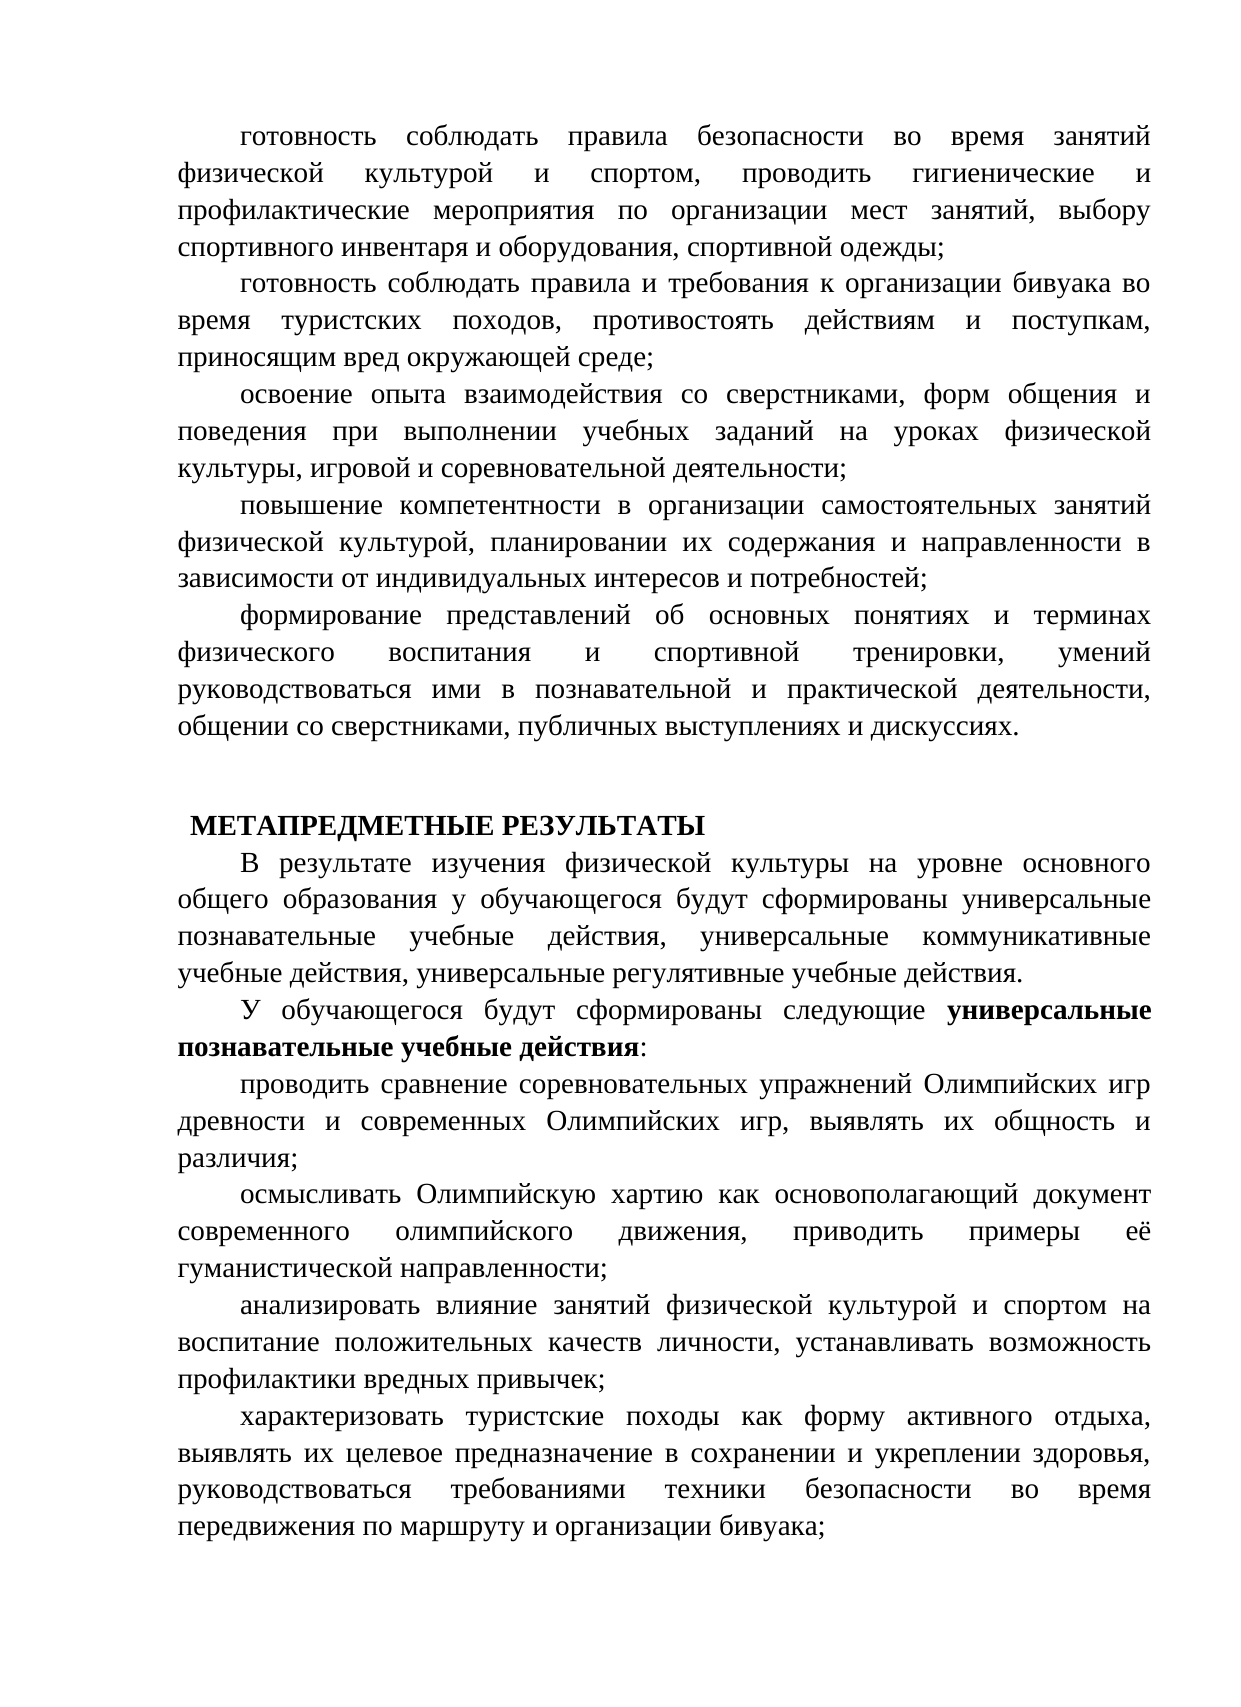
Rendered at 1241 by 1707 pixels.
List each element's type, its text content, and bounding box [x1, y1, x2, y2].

text МЕТАПРЕДМЕТНЫЕ РЕЗУЛЬТАТЫ [190, 808, 1152, 841]
text характеризовать туристские походы как форму активного отдыха, выявлять их целевое предназначение в сохранении и укреплении здоровья, руководствоваться требованиями техники безопасности во время передвижения по маршруту и организации бивуака; [177, 1398, 1152, 1542]
text проводить сравнение соревновательных упражнений Олимпийских игр древности и современных Олимпийских игр, выявлять их общность и различия; [177, 1066, 1152, 1173]
text формирование представлений об основных понятиях и терминах физического воспитания и спортивной тренировки, умений руководствоваться ими в познавательной и практической деятельности, общении со сверстниками, публичных выступлениях и дискуссиях. [177, 597, 1152, 742]
text готовность соблюдать правила безопасности во время занятий физической культурой и спортом, проводить гигиенические и профилактические мероприятия по организации мест занятий, выбору спортивного инвентаря и оборудования, спортивной одежды; [177, 118, 1152, 262]
text осмысливать Олимпийскую хартию как основополагающий документ современного олимпийского движения, приводить примеры её гуманистической направленности; [177, 1177, 1152, 1284]
text повышение компетентности в организации самостоятельных занятий физической культурой, планировании их содержания и направленности в зависимости от индивидуальных интересов и потребностей; [177, 487, 1152, 594]
text анализировать влияние занятий физической культурой и спортом на воспитание положительных качеств личности, устанавливать возможность профилактики вредных привычек; [177, 1287, 1152, 1394]
text У обучающегося будут сформированы следующие универсальные познавательные учебные действия: [177, 992, 1152, 1063]
text освоение опыта взаимодействия со сверстниками, форм общения и поведения при выполнении учебных заданий на уроках физической культуры, игровой и соревновательной деятельности; [177, 376, 1152, 483]
text В результате изучения физической культуры на уровне основного общего образования у обучающегося будут сформированы универсальные познавательные учебные действия, универсальные коммуникативные учебные действия, универсальные регулятивные учебные действия. [177, 845, 1152, 989]
text готовность соблюдать правила и требования к организации бивуака во время туристских походов, противостоять действиям и поступкам, приносящим вред окружающей среде; [177, 266, 1152, 373]
